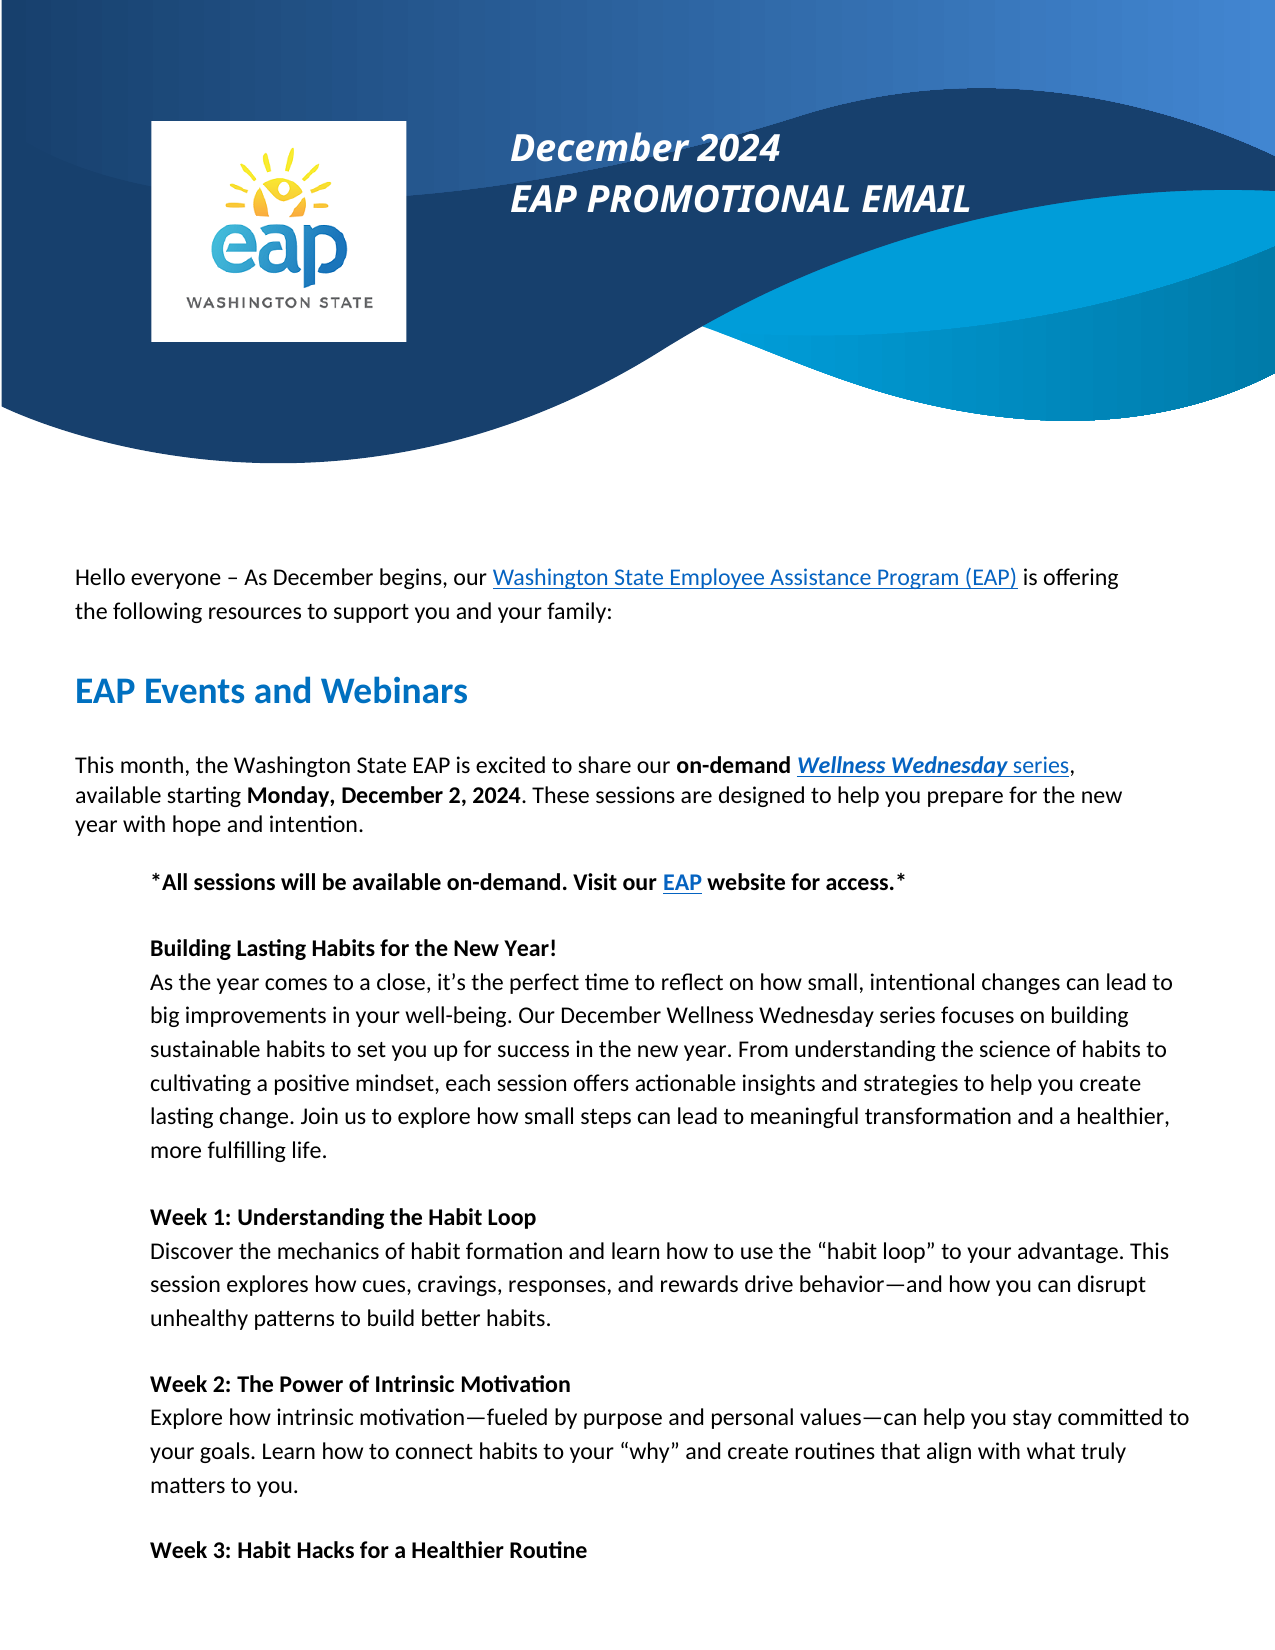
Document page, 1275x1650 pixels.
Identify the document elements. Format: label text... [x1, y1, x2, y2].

table_header December 2024 EAP PROMOTIONAL EMAIL [75, 122, 1200, 345]
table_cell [75, 345, 1200, 1568]
picture [150, 121, 407, 341]
